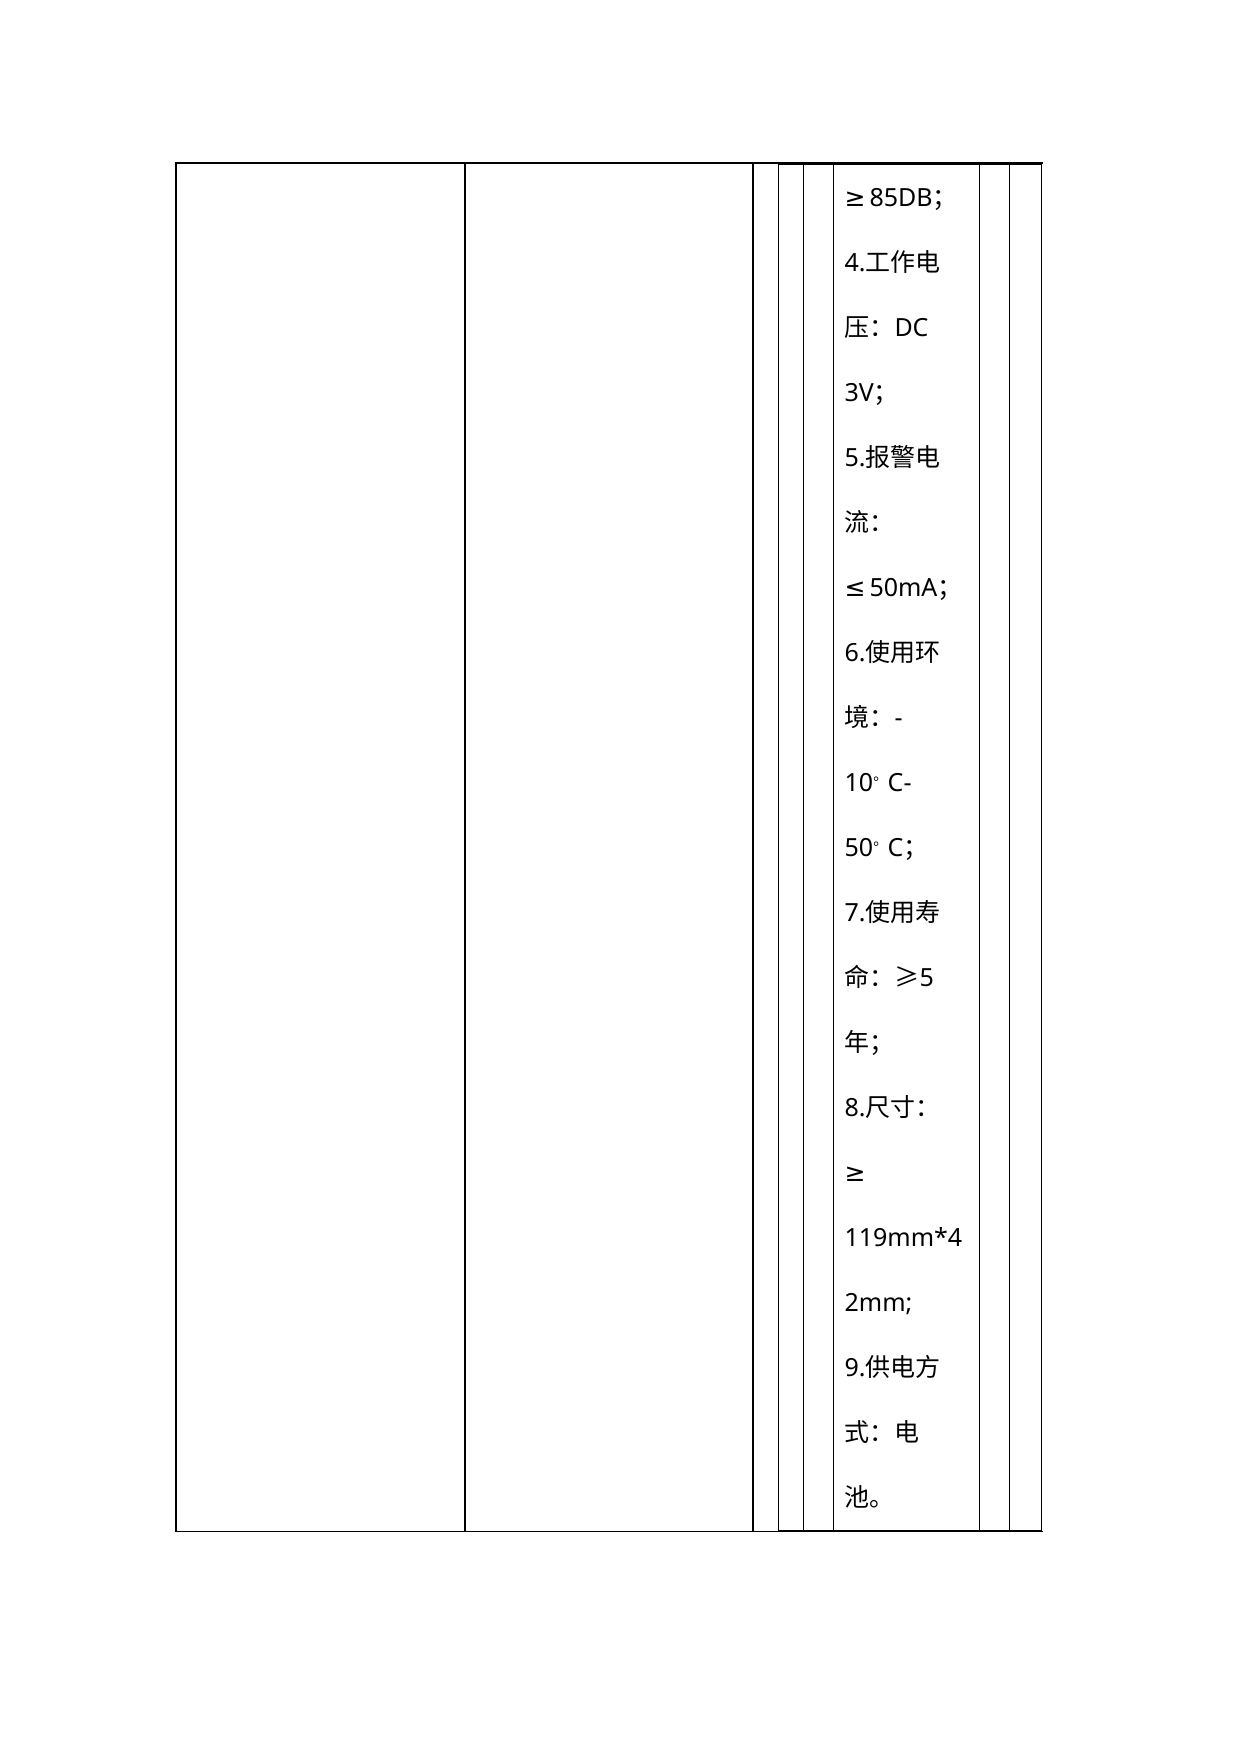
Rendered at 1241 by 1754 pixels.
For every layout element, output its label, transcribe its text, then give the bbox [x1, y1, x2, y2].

table_cell [834, 165, 979, 1530]
table_cell [804, 165, 833, 1530]
table_cell 1 [177, 164, 464, 1531]
table_cell [1010, 165, 1041, 1530]
table_cell ★ [466, 164, 752, 1531]
table_cell [754, 164, 778, 1531]
table_cell [980, 165, 1009, 1530]
table_cell [779, 165, 803, 1530]
